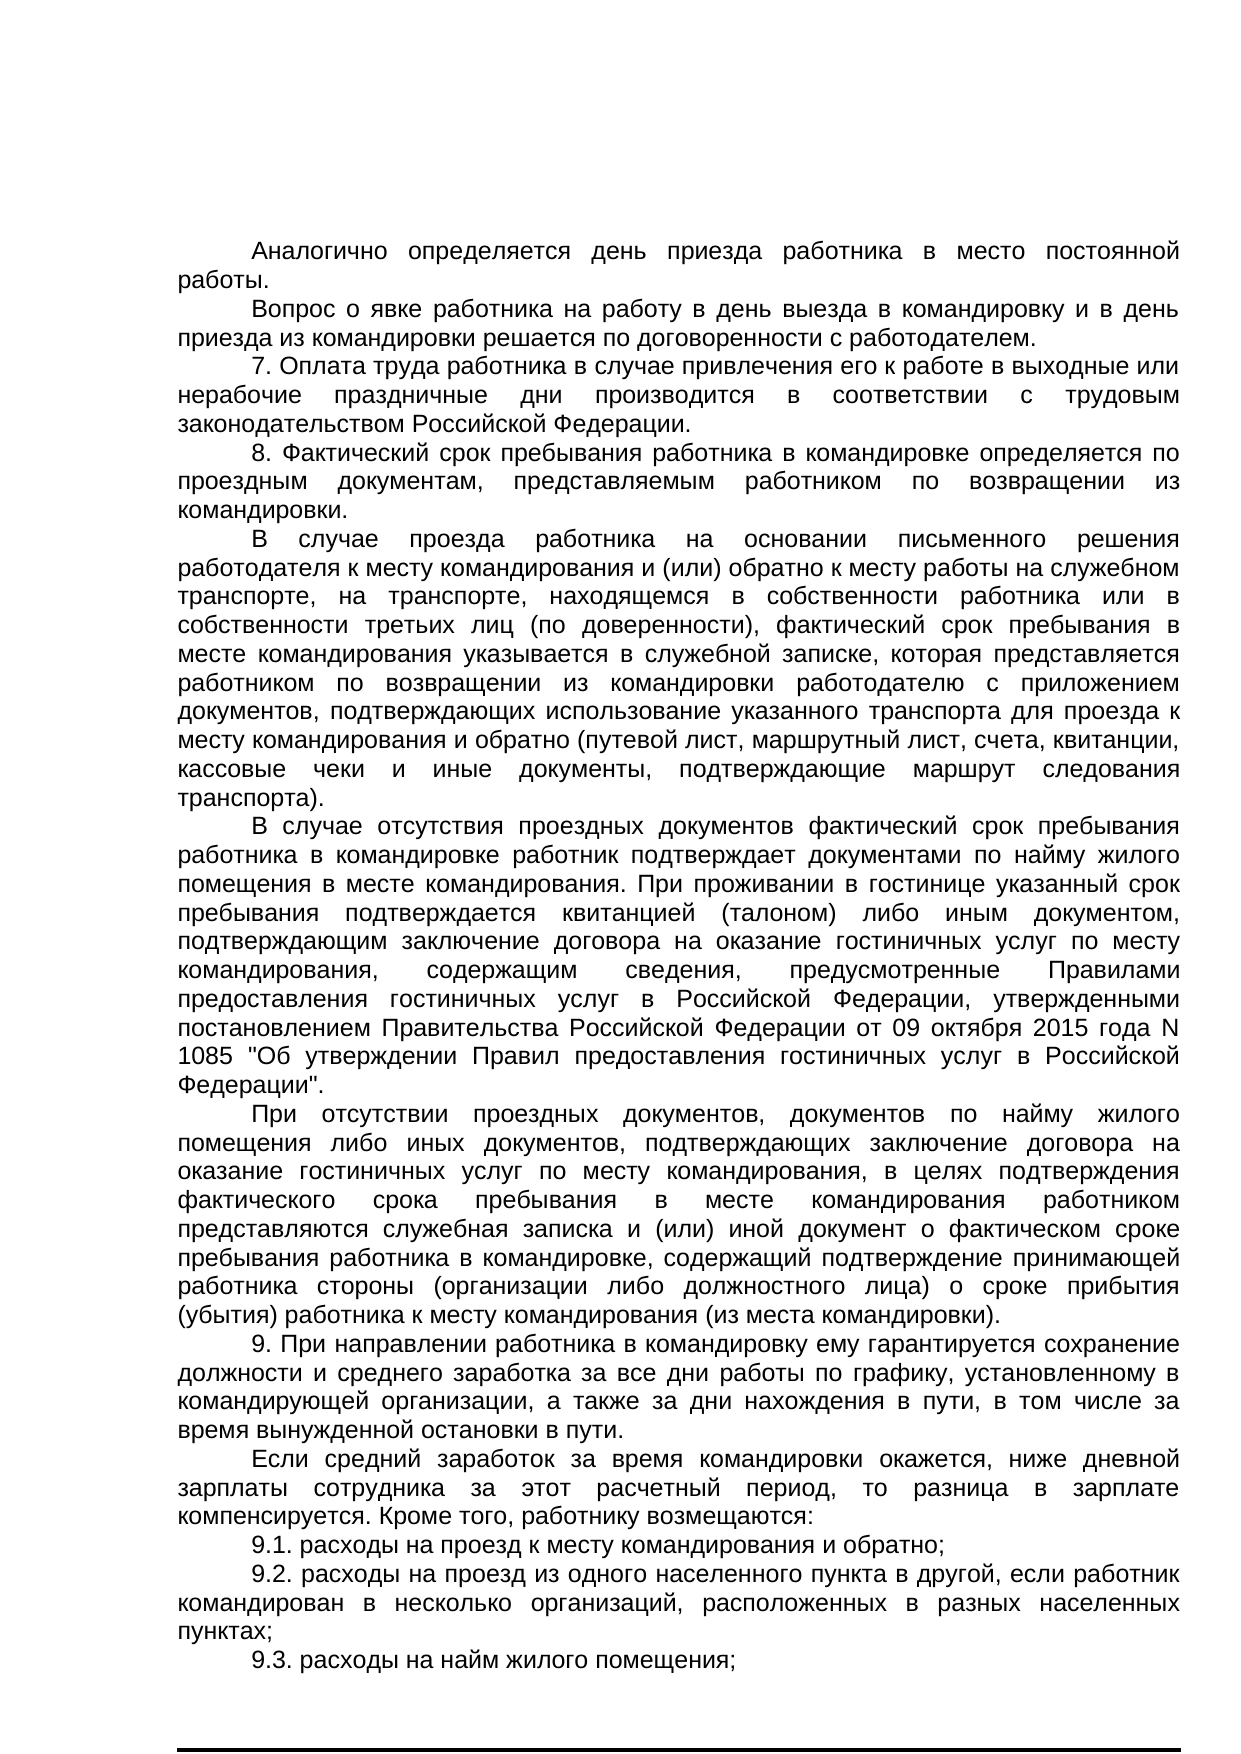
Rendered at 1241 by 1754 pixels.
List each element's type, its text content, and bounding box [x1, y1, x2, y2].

text 9. При направлении работника в командировку ему гарантируется сохранение должности и среднего заработка за все дни работы по графику, установленному в командирующей организации, а также за дни нахождения в пути, в том числе за время вынужденной остановки в пути. [177, 1329, 1181, 1444]
text Аналогично определяется день приезда работника в место постоянной работы. [177, 236, 1181, 294]
text В случае проезда работника на основании письменного решения работодателя к месту командирования и (или) обратно к месту работы на служебном транспорте, на транспорте, находящемся в собственности работника или в собственности третьих лиц (по доверенности), фактический срок пребывания в месте командирования указывается в служебной записке, которая представляется работником по возвращении из командировки работодателю с приложением документов, подтверждающих использование указанного транспорта для проезда к месту командирования и обратно (путевой лист, маршрутный лист, счета, квитанции, кассовые чеки и иные документы, подтверждающие маршрут следования транспорта). [177, 524, 1181, 811]
text Вопрос о явке работника на работу в день выезда в командировку и в день приезда из командировки решается по договоренности с работодателем. [177, 294, 1181, 351]
text В случае отсутствия проездных документов фактический срок пребывания работника в командировке работник подтверждает документами по найму жилого помещения в месте командирования. При проживании в гостинице указанный срок пребывания подтверждается квитанцией (талоном) либо иным документом, подтверждающим заключение договора на оказание гостиничных услуг по месту командирования, содержащим сведения, предусмотренные Правилами предоставления гостиничных услуг в Российской Федерации, утвержденными постановлением Правительства Российской Федерации от 09 октября 2015 года N 1085 "Об утверждении Правил предоставления гостиничных услуг в Российской Федерации". [177, 811, 1181, 1099]
text 9.3. расходы на найм жилого помещения; [177, 1645, 1181, 1674]
text 7. Оплата труда работника в случае привлечения его к работе в выходные или нерабочие праздничные дни производится в соответствии с трудовым законодательством Российской Федерации. [177, 351, 1181, 437]
text 9.2. расходы на проезд из одного населенного пункта в другой, если работник командирован в несколько организаций, расположенных в разных населенных пунктах; [177, 1559, 1181, 1645]
text При отсутствии проездных документов, документов по найму жилого помещения либо иных документов, подтверждающих заключение договора на оказание гостиничных услуг по месту командирования, в целях подтверждения фактического срока пребывания в месте командирования работником представляются служебная записка и (или) иной документ о фактическом сроке пребывания работника в командировке, содержащий подтверждение принимающей работника стороны (организации либо должностного лица) о сроке прибытия (убытия) работника к месту командирования (из места командировки). [177, 1099, 1181, 1329]
text 9.1. расходы на проезд к месту командирования и обратно; [177, 1530, 1181, 1559]
text 8. Фактический срок пребывания работника в командировке определяется по проездным документам, представляемым работником по возвращении из командировки. [177, 437, 1181, 524]
text Если средний заработок за время командировки окажется, ниже дневной зарплаты сотрудника за этот расчетный период, то разница в зарплате компенсируется. Кроме того, работнику возмещаются: [177, 1444, 1181, 1530]
